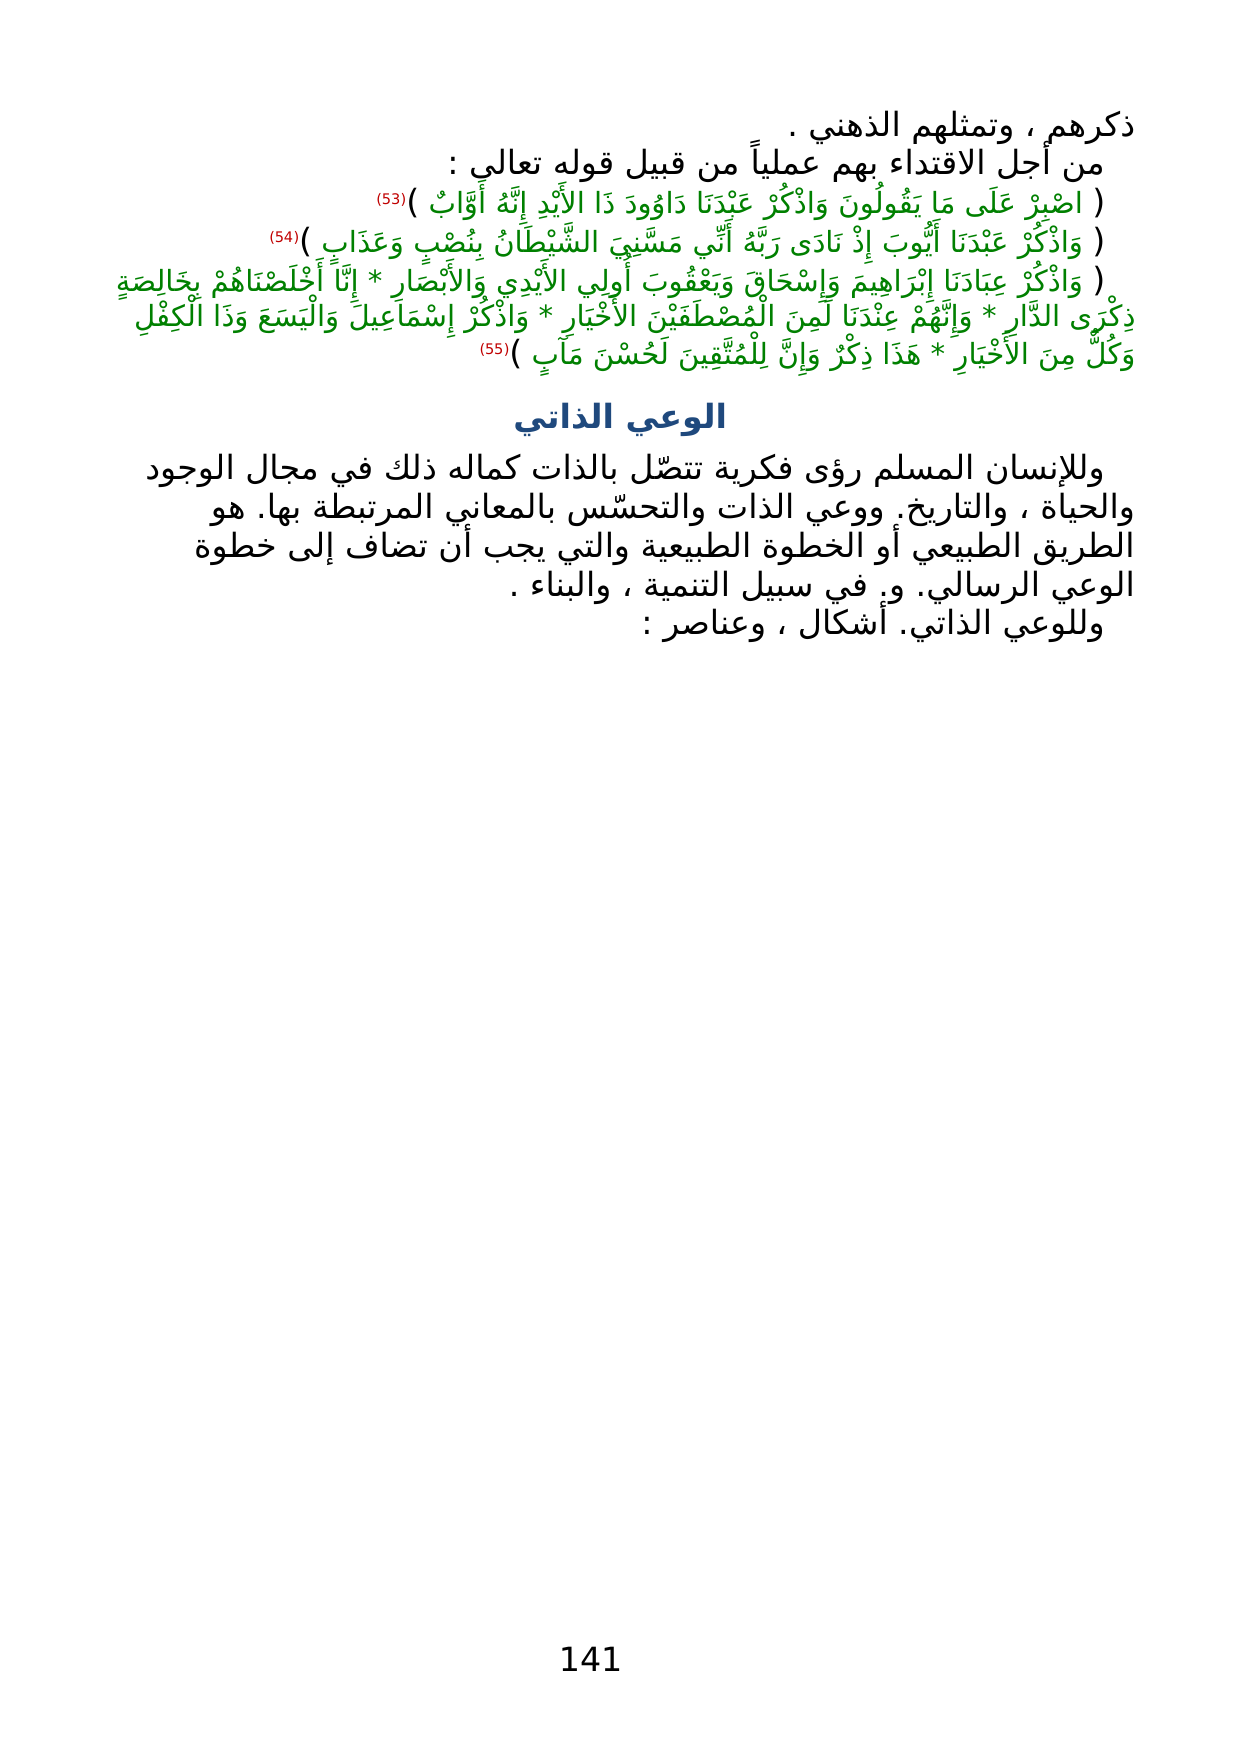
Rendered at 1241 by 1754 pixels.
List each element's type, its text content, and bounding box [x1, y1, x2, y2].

text وللإنسان المسلم رؤى فكرية تتصّل بالذات كماله ذلك في مجال الوجود والحياة ، والتاريخ. ووعي الذات والتحسّس بالمعاني المرتبطة بها. هو الطريق الطبيعي أو الخطوة الطبيعية والتي يجب أن تضاف إلى خطوة الوعي الرسالي. و. في سبيل التنمية ، والبناء . [105, 448, 1135, 604]
text من أجل الاقتداء بهم عملياً من قبيل قوله تعالى : [105, 144, 1135, 183]
subtitle الوعي الذاتي [105, 397, 1135, 436]
text ذكرهم ، وتمثلهم الذهني . [105, 105, 1135, 144]
text وللوعي الذاتي. أشكال ، وعناصر : [105, 604, 1135, 643]
text ( وَاذْكُرْ عَبْدَنَا أَيُّوبَ إِذْ نَادَى رَبَّهُ أَنِّي مَسَّنِيَ الشَّيْطَانُ بِنُصْبٍ وَعَذَابٍ )(54) [105, 222, 1135, 260]
text ( وَاذْكُرْ عِبَادَنَا إِبْرَاهِيمَ وَإِسْحَاقَ وَيَعْقُوبَ أُولِي الأَيْدِي وَالأَبْصَارِ * إِنَّا أَخْلَصْنَاهُمْ بِخَالِصَةٍ ذِكْرَى الدَّارِ * وَإِنَّهُمْ عِنْدَنَا لَمِنَ الْمُصْطَفَيْنَ الأَخْيَارِ * وَاذْكُرْ إِسْمَاعِيلَ وَالْيَسَعَ وَذَا الْكِفْلِ وَكُلٌّ مِنَ الأَخْيَارِ * هَذَا ذِكْرٌ وَإِنَّ لِلْمُتَّقِينَ لَحُسْنَ مَآبٍ )(55) [105, 260, 1135, 372]
text ( اصْبِرْ عَلَى مَا يَقُولُونَ وَاذْكُرْ عَبْدَنَا دَاوُودَ ذَا الأَيْدِ إِنَّهُ أَوَّابٌ )(53) [105, 183, 1135, 222]
